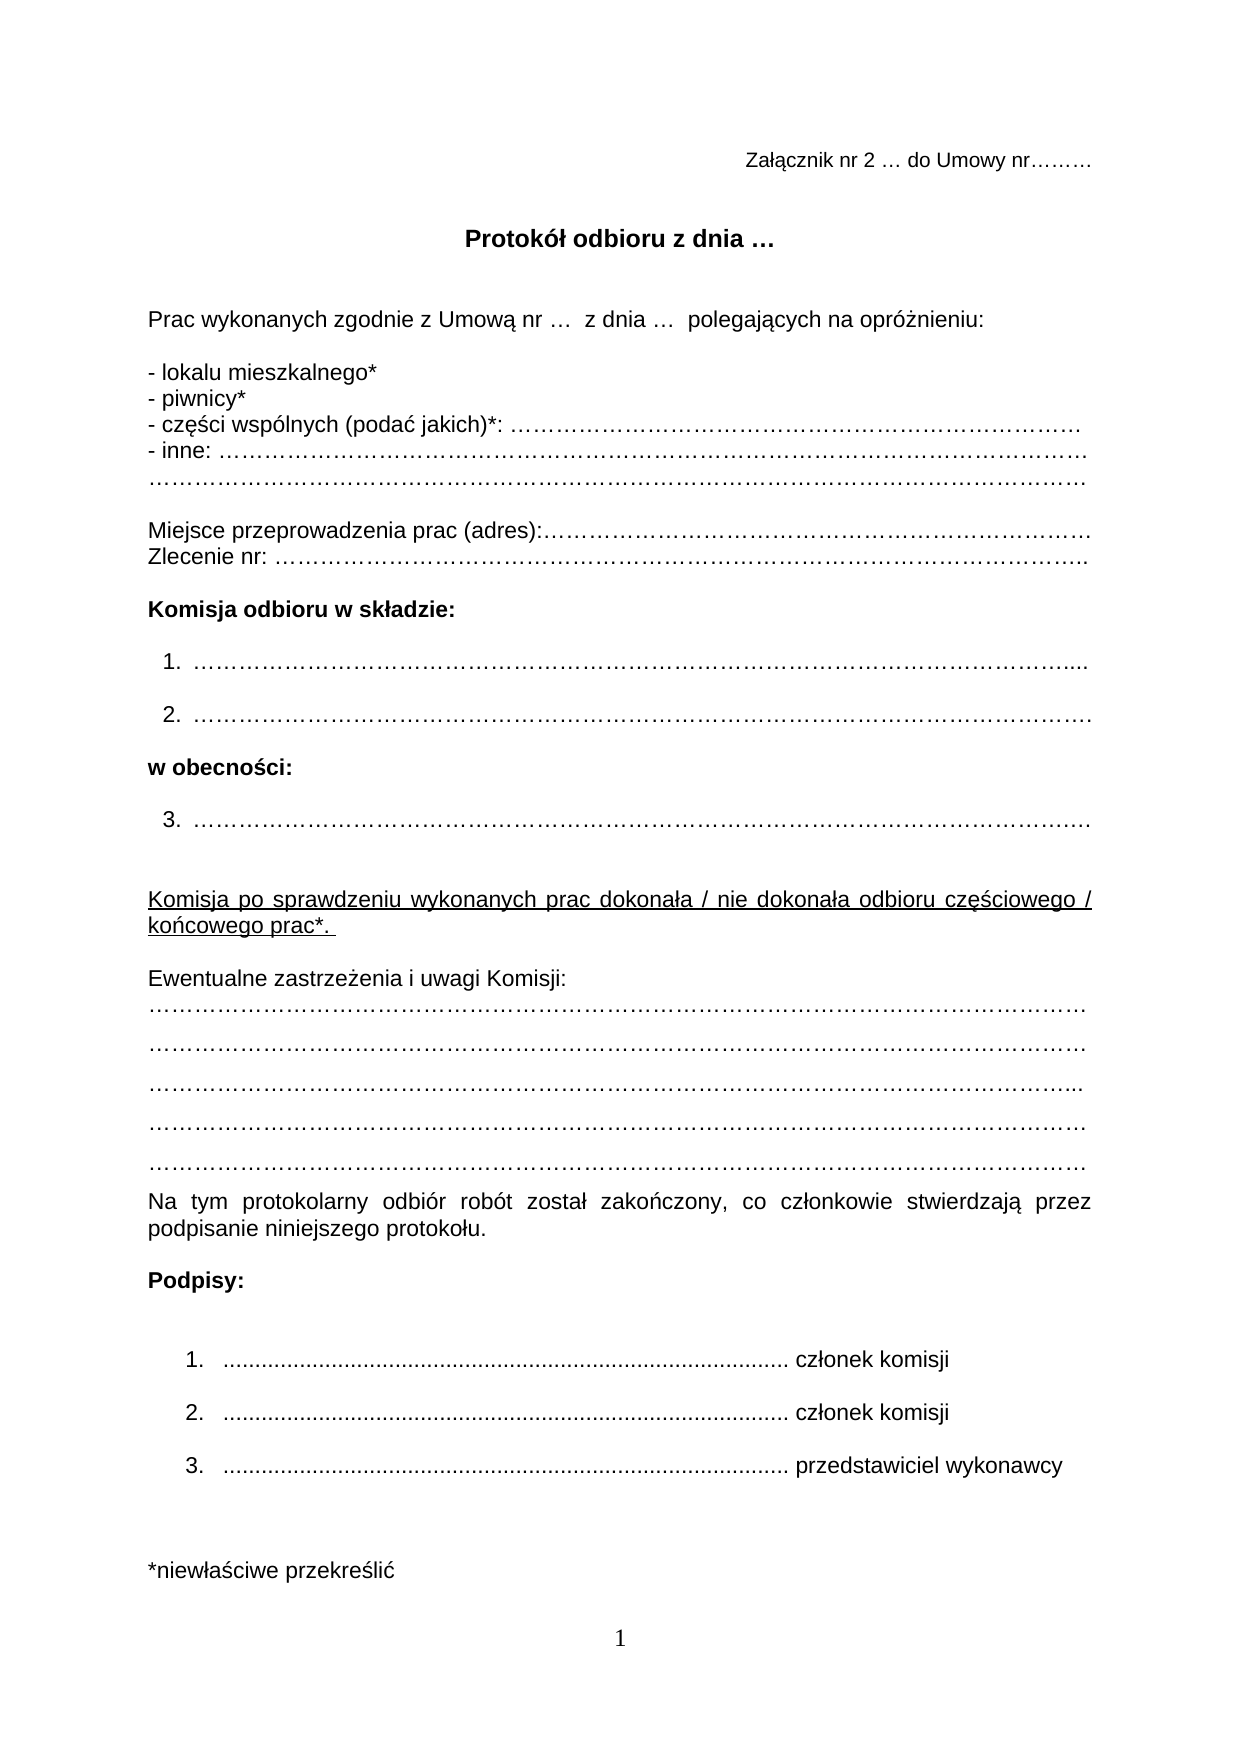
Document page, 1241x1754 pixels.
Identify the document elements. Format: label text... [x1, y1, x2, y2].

text - części wspólnych (podać jakich)*: ………………………………………………………………… [148, 411, 1093, 437]
text - piwnicy* [148, 385, 1093, 411]
text Komisja odbioru w składzie: [148, 596, 1093, 622]
list ………………………………………………………………………………………………………. [162, 701, 1093, 727]
text w obecności: [148, 754, 1093, 780]
list …………………………………………………………………………………………………….… [162, 806, 1093, 833]
text Podpisy: [148, 1267, 1093, 1294]
text - lokalu mieszkalnego* [148, 358, 1093, 385]
text ………………………………………………………………………………………………………………………………………………………………………………………………………………………… [148, 991, 1093, 1057]
text Prac wykonanych zgodnie z Umową nr … z dnia … polegających na opróżnieniu: [148, 306, 1093, 332]
text - inne: …………………………………………………………………………………………………… [148, 437, 1093, 464]
list ......................................................................................... członek komisji [185, 1346, 1093, 1373]
text Na tym protokolarny odbiór robót został zakończony, co członkowie stwierdzają przez podpisanie niniejszego protokołu. [148, 1188, 1093, 1241]
text Komisja po sprawdzeniu wykonanych prac dokonała / nie dokonała odbioru częściowego / końcowego prac*. [148, 886, 1093, 938]
text Ewentualne zastrzeżenia i uwagi Komisji: [148, 964, 1093, 991]
text *niewłaściwe przekreślić [148, 1557, 1093, 1584]
text ………………………………………………………………………………………………………………………………………………………………………………………………………………………… [148, 1109, 1093, 1175]
list …………………………………………………………………………………………………….... [162, 648, 1093, 675]
text Zlecenie nr: …………………………………………………………………………………………….. [148, 543, 1093, 569]
text Miejsce przeprowadzenia prac (adres):……………………………………………………………… [148, 517, 1093, 543]
list ......................................................................................... członek komisji [185, 1399, 1093, 1426]
list ......................................................................................... przedstawiciel wykonawcy [185, 1452, 1093, 1478]
text …………………………………………………………………………………………………………… [148, 464, 1093, 490]
text …………………………………………………………………………………………………………... [148, 1070, 1093, 1096]
text Protokół odbioru z dnia … [148, 224, 1093, 253]
text Załącznik nr 2 … do Umowy nr……… [148, 148, 1093, 172]
